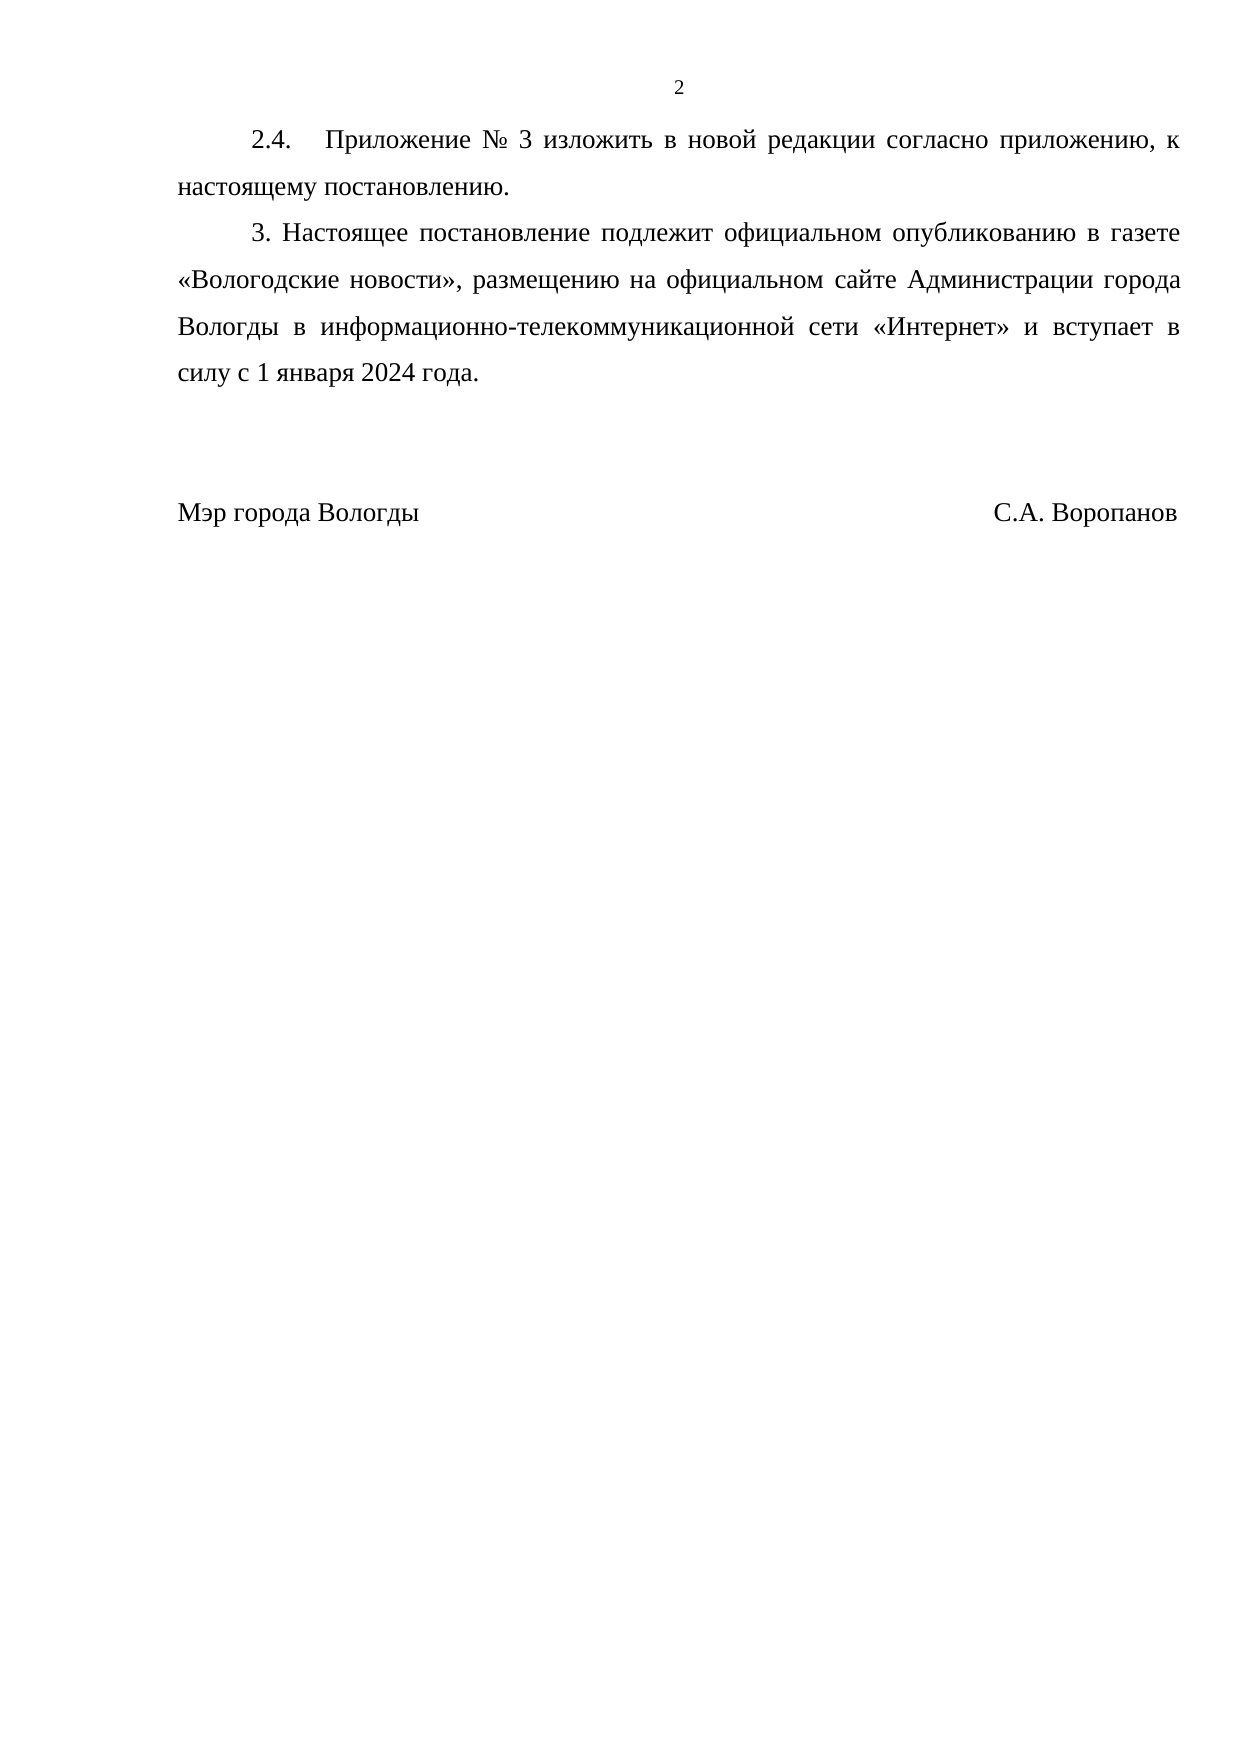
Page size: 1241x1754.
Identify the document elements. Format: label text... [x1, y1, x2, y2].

text 3. Настоящее постановление подлежит официальном опубликованию в газете «Вологодские новости», размещению на официальном сайте Администрации города Вологды в информационно-телекоммуникационной сети «Интернет» и вступает в силу с 1 января 2024 года. [177, 216, 1181, 388]
text Мэр города Вологды С.А. Воропанов [177, 497, 1181, 528]
list Приложение № 3 изложить в новой редакции согласно приложению, к настоящему постановлению. [177, 123, 1181, 201]
